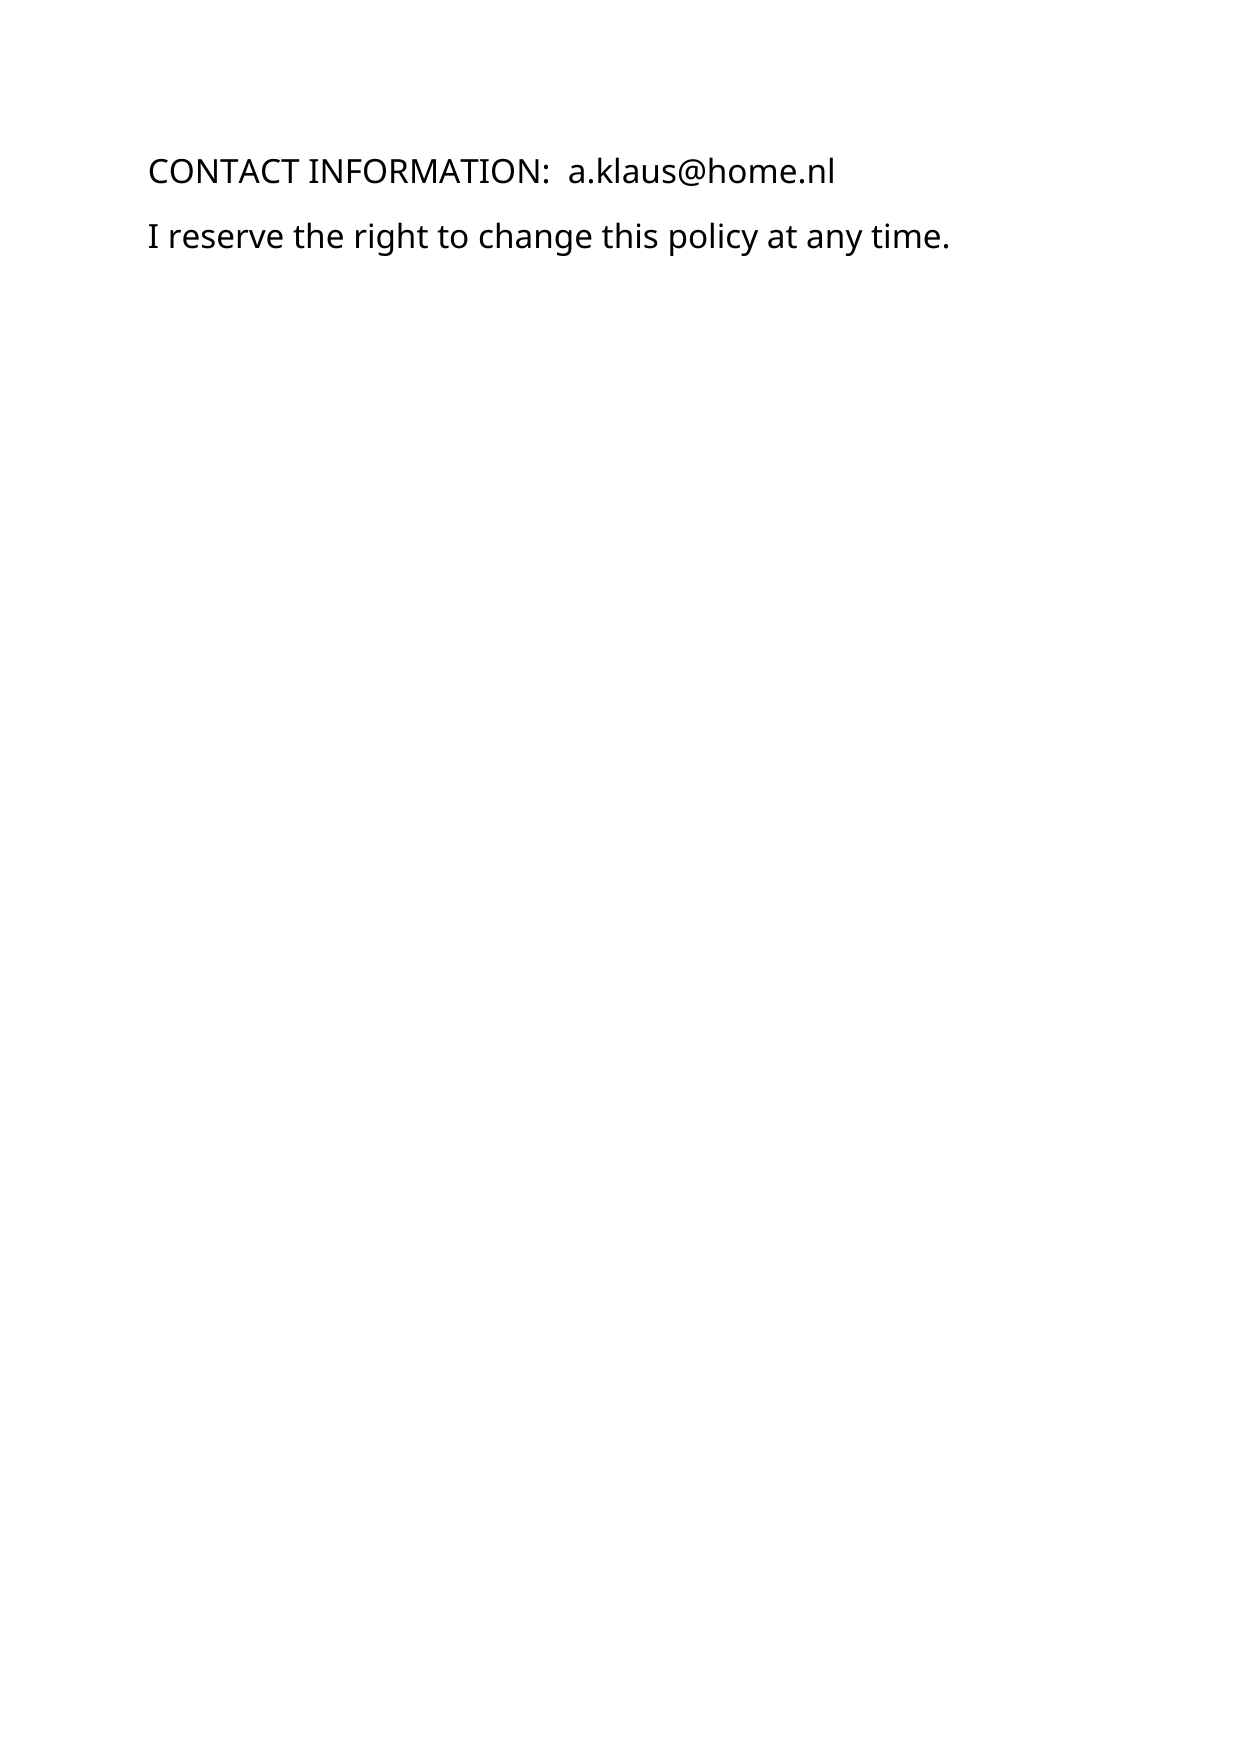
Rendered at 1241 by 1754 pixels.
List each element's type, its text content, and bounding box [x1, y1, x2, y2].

text CONTACT INFORMATION: a.klaus@home.nl [148, 148, 1093, 193]
text I reserve the right to change this policy at any time. [148, 213, 1093, 259]
